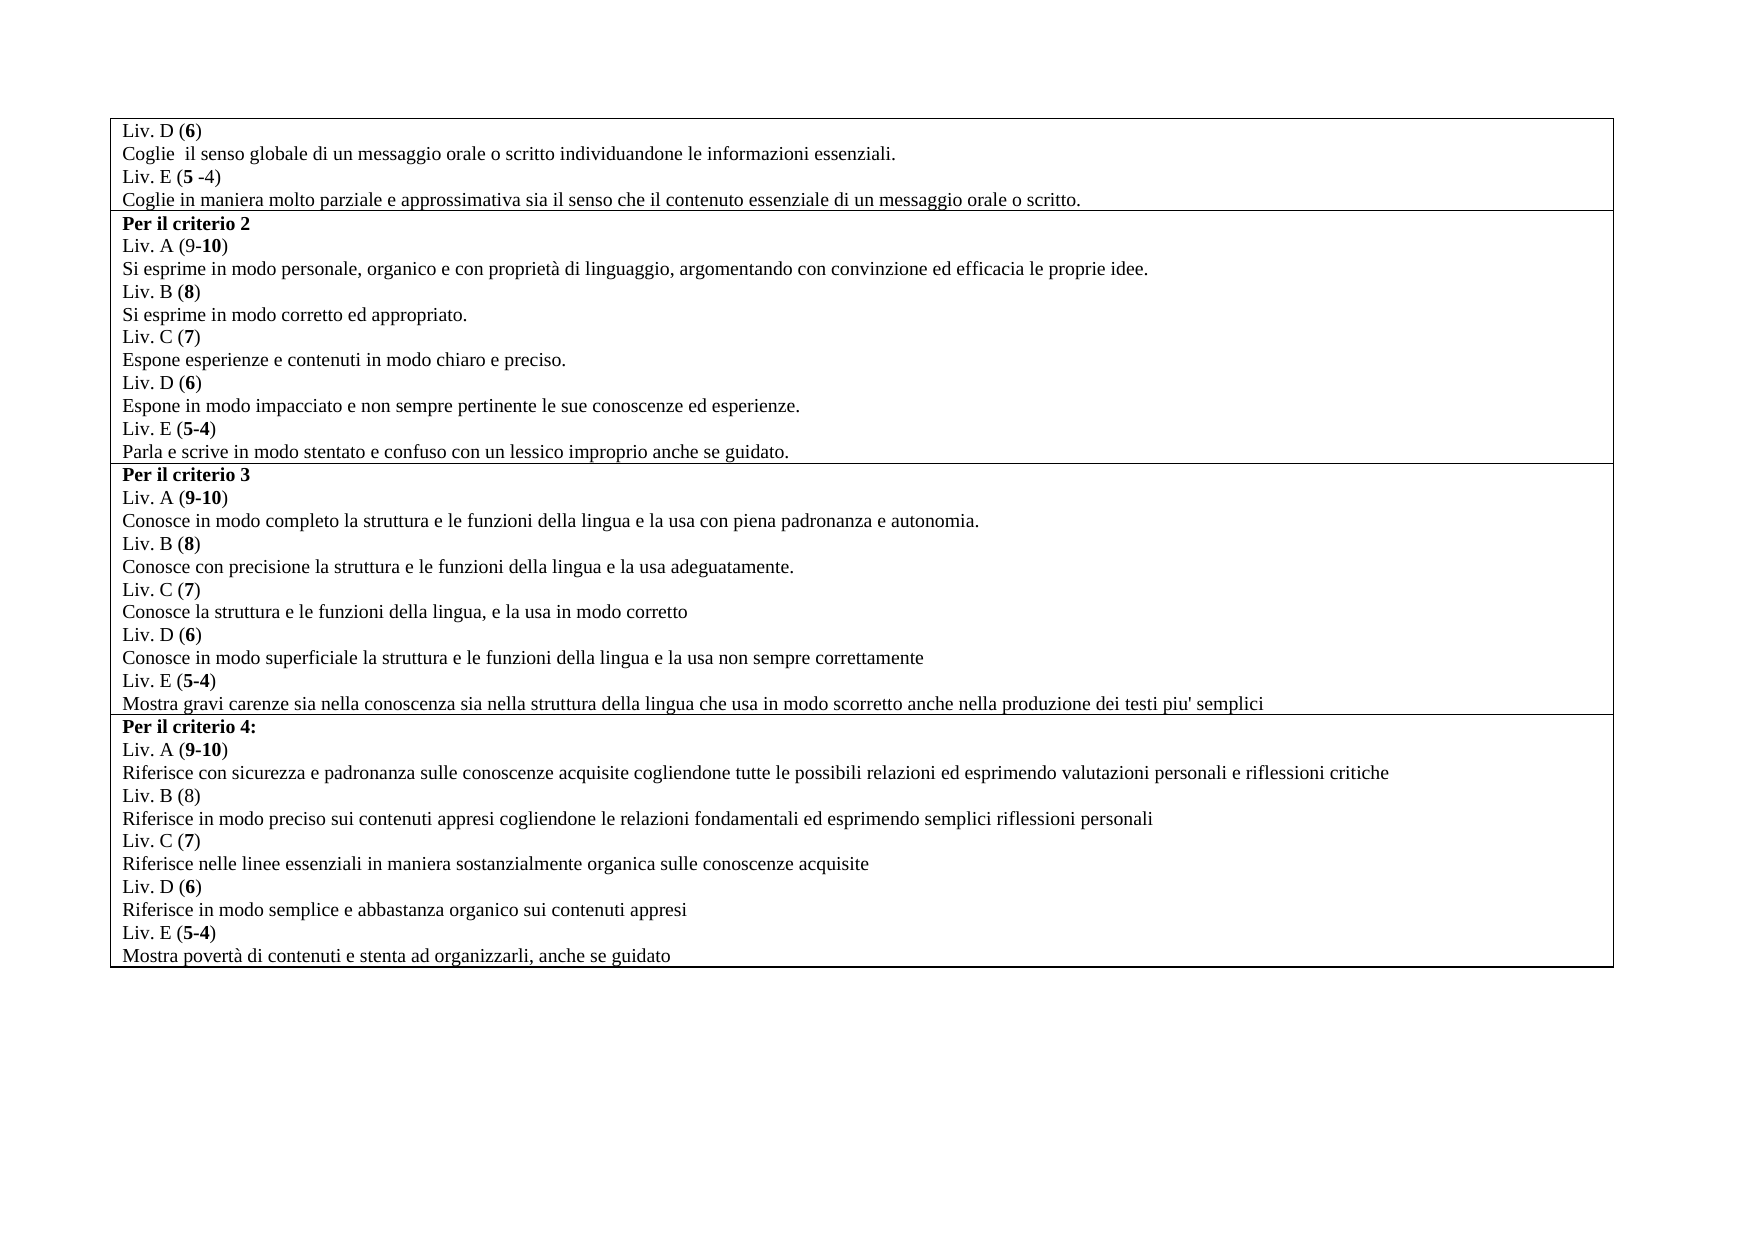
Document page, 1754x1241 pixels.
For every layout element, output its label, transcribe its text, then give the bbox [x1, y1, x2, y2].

table_cell Per il criterio 4: Liv. A (9-10) Riferisce con sicurezza e padronanza sulle conoscenze acquisite cogliendone tutte le possibili relazioni ed esprimendo valutazioni personali e riflessioni critiche Liv. B (8) Riferisce in modo preciso sui contenuti appresi cogliendone le relazioni fondamentali ed esprimendo semplici riflessioni personali Liv. C (7) Riferisce nelle linee essenziali in maniera sostanzialmente organica sulle conoscenze acquisite Liv. D (6) Riferisce in modo semplice e abbastanza organico sui contenuti appresi Liv. E (5-4) Mostra povertà di contenuti e stenta ad organizzarli, anche se guidato [111, 715, 1613, 966]
table_cell Per il criterio 2 Liv. A (9-10) Si esprime in modo personale, organico e con proprietà di linguaggio, argomentando con convinzione ed efficacia le proprie idee. Liv. B (8) Si esprime in modo corretto ed appropriato. Liv. C (7) Espone esperienze e contenuti in modo chiaro e preciso. Liv. D (6) Espone in modo impacciato e non sempre pertinente le sue conoscenze ed esperienze. Liv. E (5-4) Parla e scrive in modo stentato e confuso con un lessico improprio anche se guidato. [111, 211, 1613, 462]
table_cell Per il criterio 3 Liv. A (9-10) Conosce in modo completo la struttura e le funzioni della lingua e la usa con piena padronanza e autonomia. Liv. B (8) Conosce con precisione la struttura e le funzioni della lingua e la usa adeguatamente. Liv. C (7) Conosce la struttura e le funzioni della lingua, e la usa in modo corretto Liv. D (6) Conosce in modo superficiale la struttura e le funzioni della lingua e la usa non sempre correttamente Liv. E (5-4) Mostra gravi carenze sia nella conoscenza sia nella struttura della lingua che usa in modo scorretto anche nella produzione dei testi piu' semplici [111, 464, 1613, 714]
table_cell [111, 119, 1613, 210]
